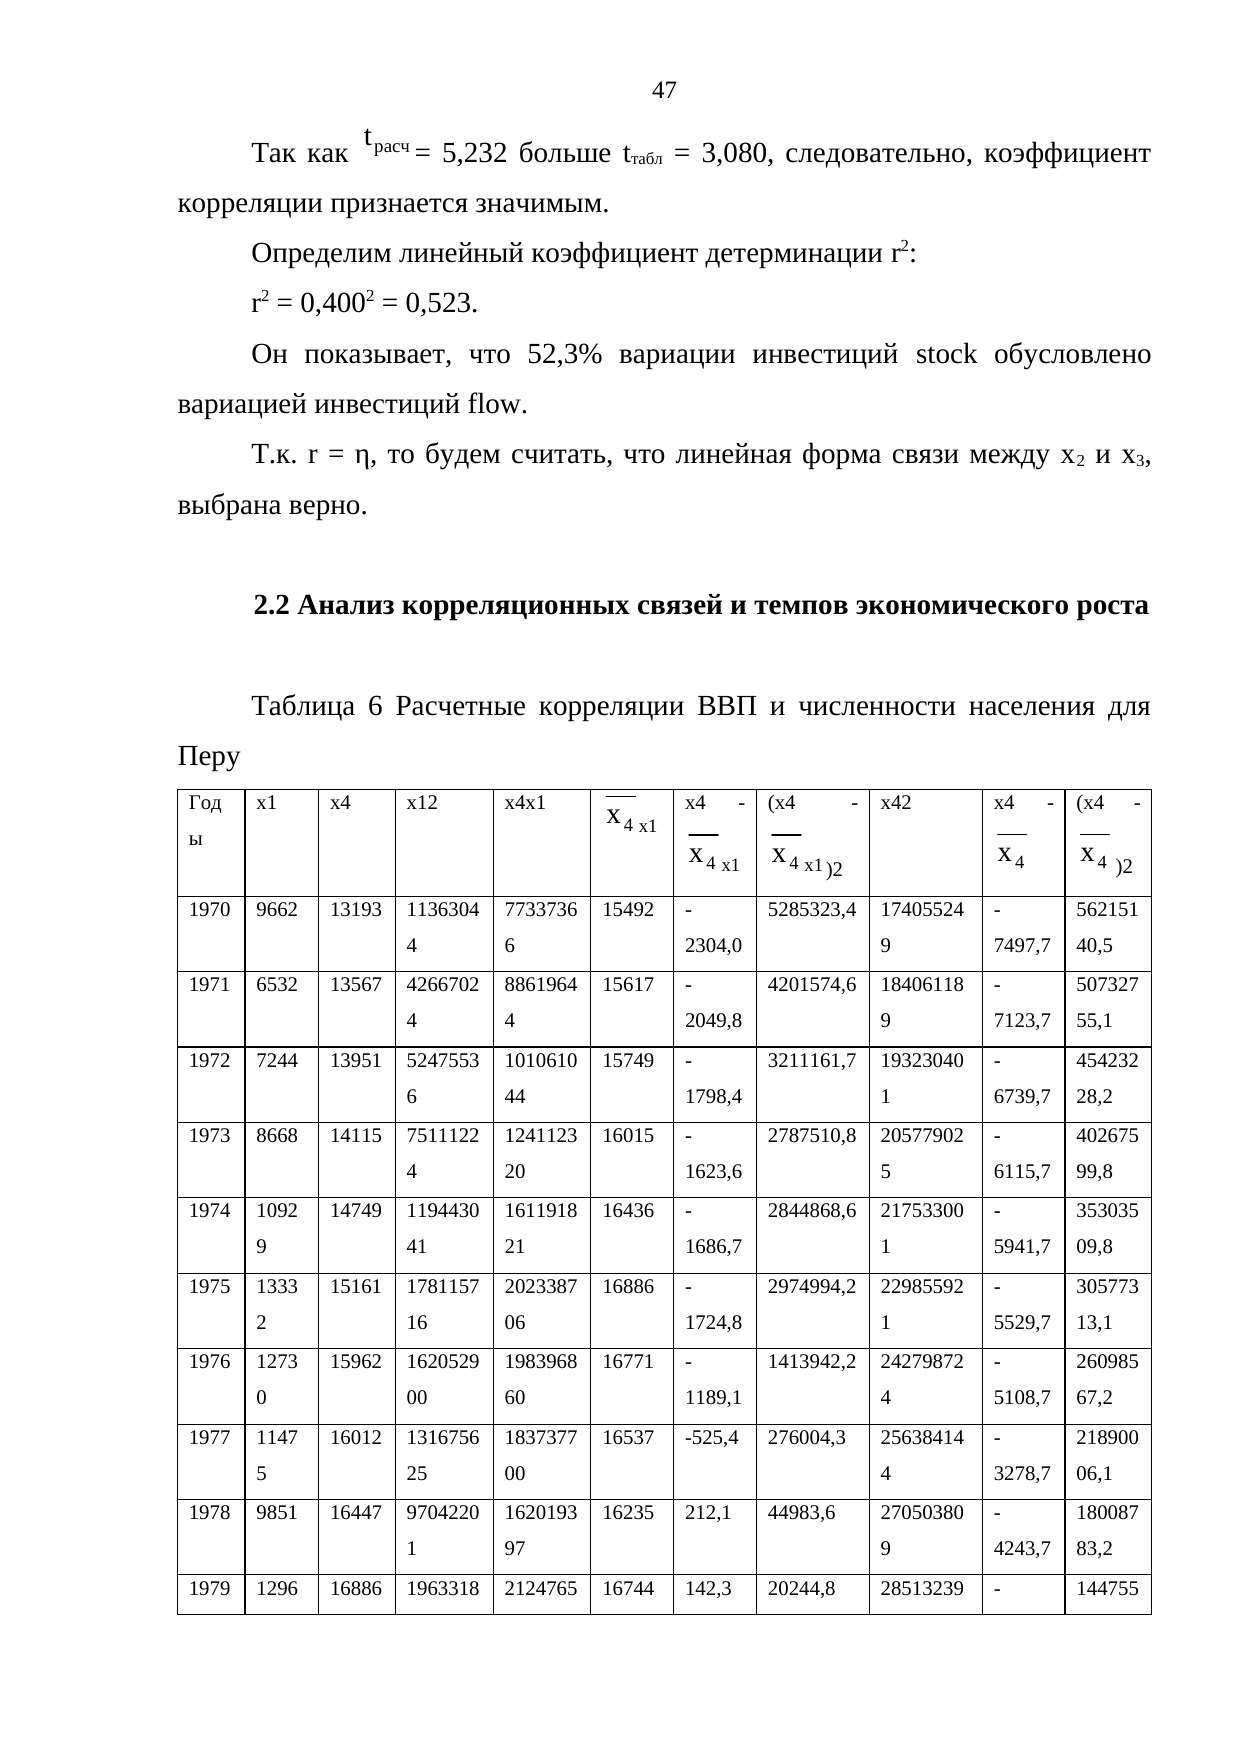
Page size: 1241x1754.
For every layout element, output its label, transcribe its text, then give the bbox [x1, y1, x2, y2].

table_header х4 - [983, 790, 1064, 896]
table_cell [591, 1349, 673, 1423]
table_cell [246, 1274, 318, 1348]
table_cell 42667024 [396, 972, 493, 1046]
table_header х1 [246, 790, 318, 896]
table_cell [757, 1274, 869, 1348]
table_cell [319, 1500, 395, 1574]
text 2.2 Анализ корреляционных связей и темпов экономического роста [177, 587, 1152, 621]
table_cell 16015 [591, 1123, 673, 1197]
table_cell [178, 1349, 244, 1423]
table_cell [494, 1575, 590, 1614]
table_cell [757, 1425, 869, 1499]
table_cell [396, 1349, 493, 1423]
table_header (х4 -)2 [1066, 790, 1151, 896]
table_cell 9662 [246, 897, 318, 971]
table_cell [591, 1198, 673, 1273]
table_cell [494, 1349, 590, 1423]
table_cell -2049,8 [674, 972, 756, 1046]
table_cell -7497,7 [983, 897, 1064, 971]
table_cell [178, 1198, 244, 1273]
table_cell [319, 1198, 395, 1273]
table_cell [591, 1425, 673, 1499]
table_cell 45423228,2 [1066, 1048, 1151, 1122]
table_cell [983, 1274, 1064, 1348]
table_cell 8668 [246, 1123, 318, 1197]
table_cell 5285323,4 [757, 897, 869, 971]
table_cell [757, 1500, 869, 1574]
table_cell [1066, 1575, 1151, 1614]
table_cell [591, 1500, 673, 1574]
table_cell 75111224 [396, 1123, 493, 1197]
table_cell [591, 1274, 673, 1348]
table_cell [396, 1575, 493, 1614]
table_header х12 [396, 790, 493, 896]
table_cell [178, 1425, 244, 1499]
table_cell 50732755,1 [1066, 972, 1151, 1046]
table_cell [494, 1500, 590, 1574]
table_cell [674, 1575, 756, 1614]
table_cell 1971 [178, 972, 244, 1046]
table_header х4 [319, 790, 395, 896]
table_header х4 - [674, 790, 756, 896]
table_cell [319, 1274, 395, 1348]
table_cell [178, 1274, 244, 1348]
table_cell 1973 [178, 1123, 244, 1197]
table_cell -7123,7 [983, 972, 1064, 1046]
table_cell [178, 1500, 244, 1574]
table_cell 40267599,8 [1066, 1123, 1151, 1197]
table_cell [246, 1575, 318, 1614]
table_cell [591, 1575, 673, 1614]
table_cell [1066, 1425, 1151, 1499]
table_cell 3211161,7 [757, 1048, 869, 1122]
table_cell 205779025 [870, 1123, 982, 1197]
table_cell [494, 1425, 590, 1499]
table_cell 15749 [591, 1048, 673, 1122]
table_cell 56215140,5 [1066, 897, 1151, 971]
table_cell -1798,4 [674, 1048, 756, 1122]
table_cell 1972 [178, 1048, 244, 1122]
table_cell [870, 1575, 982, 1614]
table_cell 193230401 [870, 1048, 982, 1122]
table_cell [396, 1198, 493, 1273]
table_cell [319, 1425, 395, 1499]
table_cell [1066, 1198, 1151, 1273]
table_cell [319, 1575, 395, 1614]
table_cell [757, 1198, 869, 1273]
table_cell -2304,0 [674, 897, 756, 971]
table_cell 4201574,6 [757, 972, 869, 1046]
table_header [591, 790, 673, 896]
table_cell 1970 [178, 897, 244, 971]
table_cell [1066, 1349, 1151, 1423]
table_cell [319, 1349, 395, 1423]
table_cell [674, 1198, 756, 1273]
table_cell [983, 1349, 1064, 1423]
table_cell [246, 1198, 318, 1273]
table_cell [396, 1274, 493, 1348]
table_cell 2787510,8 [757, 1123, 869, 1197]
table_cell 88619644 [494, 972, 590, 1046]
text Т.к. r = η, то будем считать, что линейная форма связи между х2 и х3, выбрана верно. [177, 437, 1152, 520]
table_cell 14115 [319, 1123, 395, 1197]
table_cell 13567 [319, 972, 395, 1046]
table_cell 15492 [591, 897, 673, 971]
text Он показывает, что 52,3% вариации инвестиций stock обусловлено вариацией инвестиций flow. [177, 336, 1152, 420]
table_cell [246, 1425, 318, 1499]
table_cell -6739,7 [983, 1048, 1064, 1122]
text Определим линейный коэффициент детерминации r2: [177, 235, 1152, 269]
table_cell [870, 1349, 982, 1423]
table_header Годы [178, 790, 244, 896]
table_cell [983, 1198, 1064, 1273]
table_cell 101061044 [494, 1048, 590, 1122]
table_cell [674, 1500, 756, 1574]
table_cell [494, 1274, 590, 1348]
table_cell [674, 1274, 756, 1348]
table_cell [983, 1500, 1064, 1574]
table_cell 174055249 [870, 897, 982, 971]
table_cell 13193 [319, 897, 395, 971]
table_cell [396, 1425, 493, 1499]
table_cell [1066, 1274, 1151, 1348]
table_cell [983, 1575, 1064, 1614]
table_cell 15617 [591, 972, 673, 1046]
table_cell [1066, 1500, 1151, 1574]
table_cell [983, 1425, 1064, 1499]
table_cell 52475536 [396, 1048, 493, 1122]
text r2 = 0,4002 = 0,523. [177, 286, 1152, 319]
table_cell 124112320 [494, 1123, 590, 1197]
text Таблица 6 Расчетные корреляции ВВП и численности населения для Перу [177, 688, 1152, 772]
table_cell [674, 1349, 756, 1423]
table_header х42 [870, 790, 982, 896]
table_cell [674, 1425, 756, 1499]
table_cell 77337366 [494, 897, 590, 971]
table_cell 184061189 [870, 972, 982, 1046]
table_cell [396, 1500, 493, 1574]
table_cell -6115,7 [983, 1123, 1064, 1197]
table_cell 13951 [319, 1048, 395, 1122]
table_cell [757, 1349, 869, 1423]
table_header х4х1 [494, 790, 590, 896]
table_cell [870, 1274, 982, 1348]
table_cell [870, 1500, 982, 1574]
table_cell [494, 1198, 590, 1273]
text Так как = 5,232 больше tтабл = 3,080, следовательно, коэффициент корреляции признается значимым. [177, 118, 1152, 218]
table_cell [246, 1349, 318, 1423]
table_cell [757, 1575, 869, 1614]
table_cell 11363044 [396, 897, 493, 971]
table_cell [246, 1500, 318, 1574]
table_header (х4 -)2 [757, 790, 869, 896]
table_cell -1623,6 [674, 1123, 756, 1197]
table_cell 6532 [246, 972, 318, 1046]
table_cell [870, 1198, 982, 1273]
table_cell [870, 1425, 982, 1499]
table_cell 7244 [246, 1048, 318, 1122]
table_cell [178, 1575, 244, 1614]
